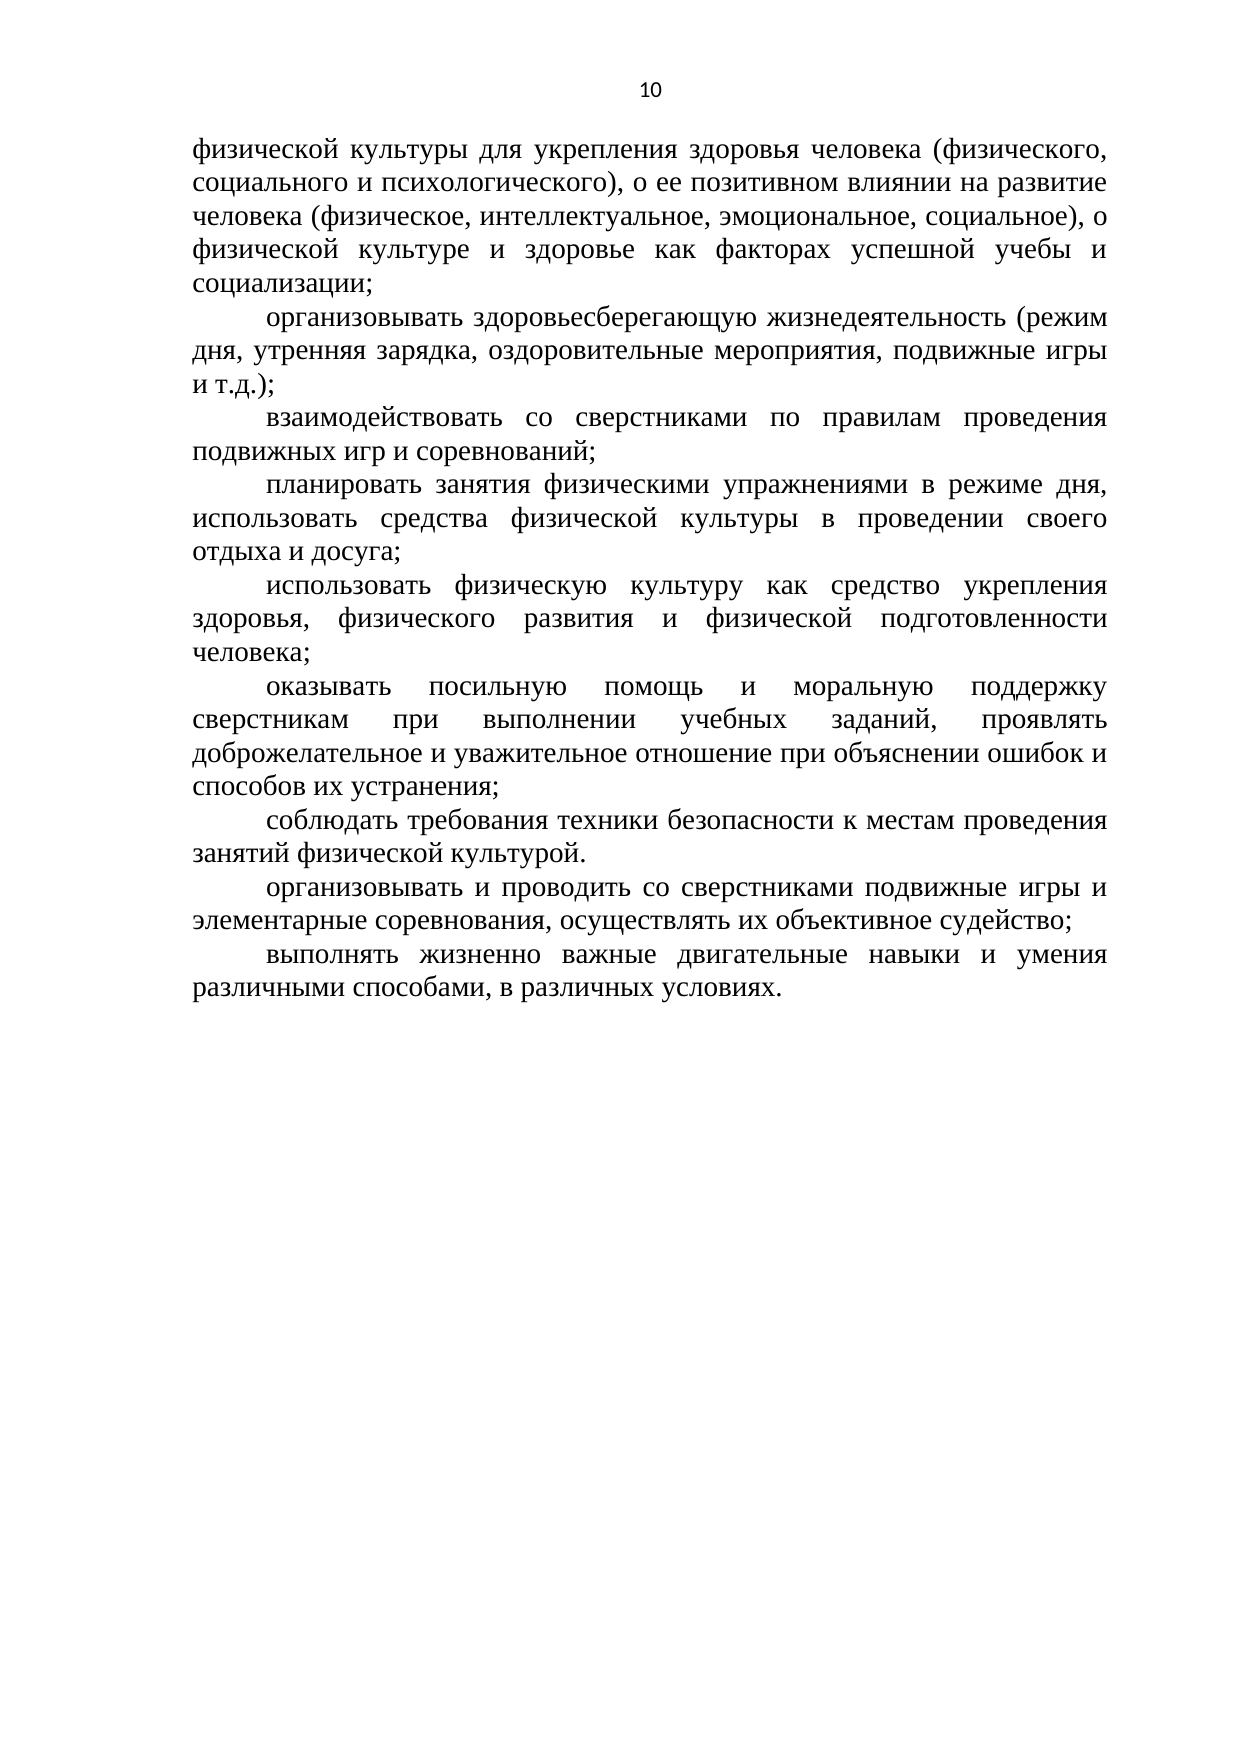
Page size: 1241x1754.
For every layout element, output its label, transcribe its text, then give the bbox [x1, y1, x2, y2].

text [192, 131, 1108, 299]
text оказывать посильную помощь и моральную поддержку сверстникам при выполнении учебных заданий, проявлять доброжелательное и уважительное отношение при объяснении ошибок и способов их устранения; [192, 668, 1108, 802]
text планировать занятия физическими упражнениями в режиме дня, использовать средства физической культуры в проведении своего отдыха и досуга; [192, 466, 1108, 567]
text организовывать здоровьесберегающую жизнедеятельность (режим дня, утренняя зарядка, оздоровительные мероприятия, подвижные игры и т.д.); [192, 299, 1108, 399]
text взаимодействовать со сверстниками по правилам проведения подвижных игр и соревнований; [192, 399, 1108, 466]
text использовать физическую культуру как средство укрепления здоровья, физического развития и физической подготовленности человека; [192, 567, 1108, 668]
text соблюдать требования техники безопасности к местам проведения занятий физической культурой. [192, 802, 1108, 869]
text организовывать и проводить со сверстниками подвижные игры и элементарные соревнования, осуществлять их объективное судейство; [192, 869, 1108, 936]
text выполнять жизненно важные двигательные навыки и умения различными способами, в различных условиях. [192, 936, 1108, 1003]
